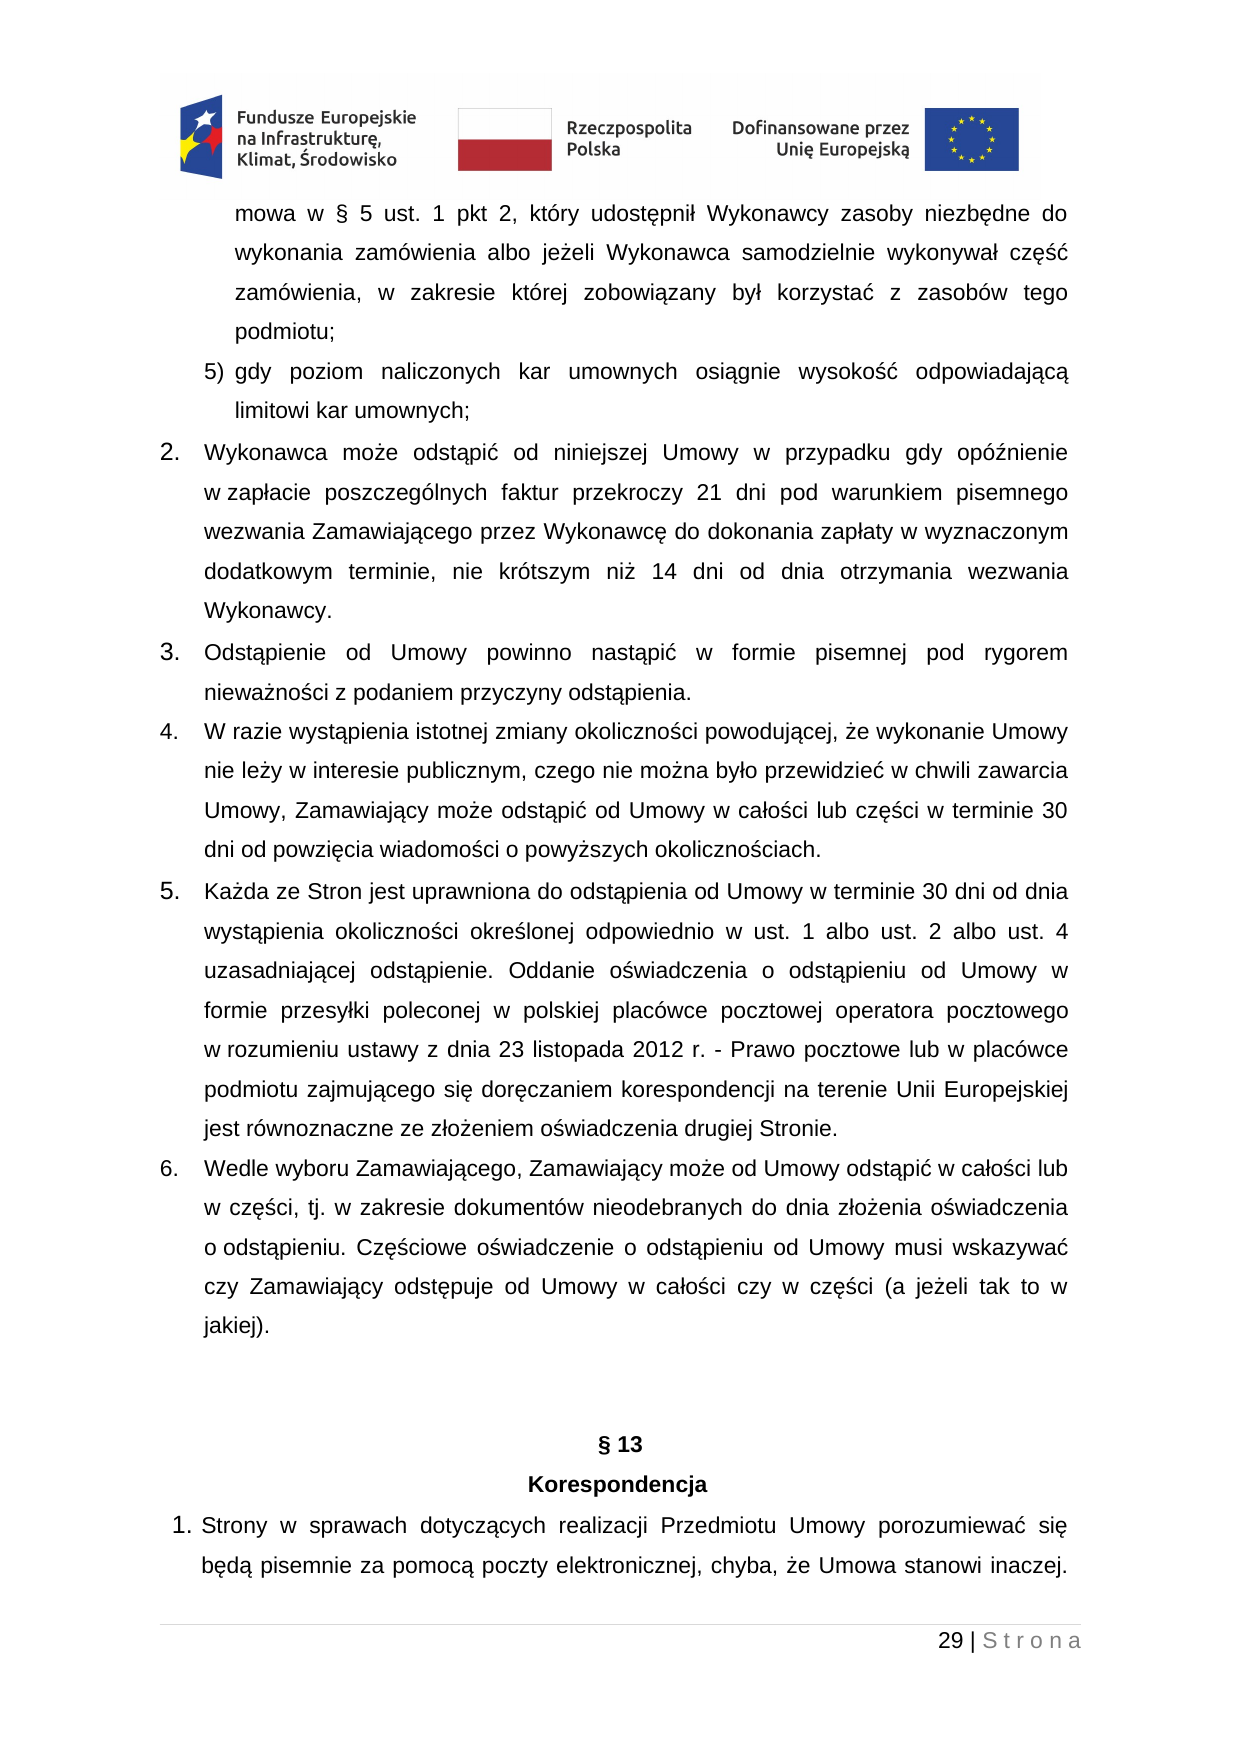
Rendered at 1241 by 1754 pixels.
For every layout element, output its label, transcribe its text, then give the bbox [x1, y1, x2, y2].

list Wykonawca może odstąpić od niniejszej Umowy w przypadku gdy opóźnienie w zapłacie poszczególnych faktur przekroczy 21 dni pod warunkiem pisemnego wezwania Zamawiającego przez Wykonawcę do dokonania zapłaty w wyznaczonym dodatkowym terminie, nie krótszym niż 14 dni od dnia otrzymania wezwania Wykonawcy. [159, 437, 1069, 623]
list gdy poziom naliczonych kar umownych osiągnie wysokość odpowiadającą limitowi kar umownych; [204, 358, 1069, 424]
text Korespondencja [159, 1471, 1075, 1497]
list Każda ze Stron jest uprawniona do odstąpienia od Umowy w terminie 30 dni od dnia wystąpienia okoliczności określonej odpowiednio w ust. 1 albo ust. 2 albo ust. 4 uzasadniającej odstąpienie. Oddanie oświadczenia o odstąpieniu od Umowy w formie przesyłki poleconej w polskiej placówce pocztowej operatora pocztowego w rozumieniu ustawy z dnia 23 listopada 2012 r. - Prawo pocztowe lub w placówce podmiotu zajmującego się doręczaniem korespondencji na terenie Unii Europejskiej jest równoznaczne ze złożeniem oświadczenia drugiej Stronie. [159, 876, 1069, 1141]
subtitle § 13 [159, 1431, 1081, 1457]
picture [159, 73, 1041, 200]
list Wedle wyboru Zamawiającego, Zamawiający może od Umowy odstąpić w całości lub w części, tj. w zakresie dokumentów nieodebranych do dnia złożenia oświadczenia o odstąpieniu. Częściowe oświadczenie o odstąpieniu od Umowy musi wskazywać czy Zamawiający odstępuje od Umowy w całości czy w części (a jeżeli tak to w jakiej). [159, 1154, 1069, 1339]
list W razie wystąpienia istotnej zmiany okoliczności powodującej, że wykonanie Umowy nie leży w interesie publicznym, czego nie można było przewidzieć w chwili zawarcia Umowy, Zamawiający może odstąpić od Umowy w całości lub części w terminie 30 dni od powzięcia wiadomości o powyższych okolicznościach. [159, 718, 1069, 863]
list Odstąpienie od Umowy powinno nastąpić w formie pisemnej pod rygorem nieważności z podaniem przyczyny odstąpienia. [159, 637, 1069, 705]
